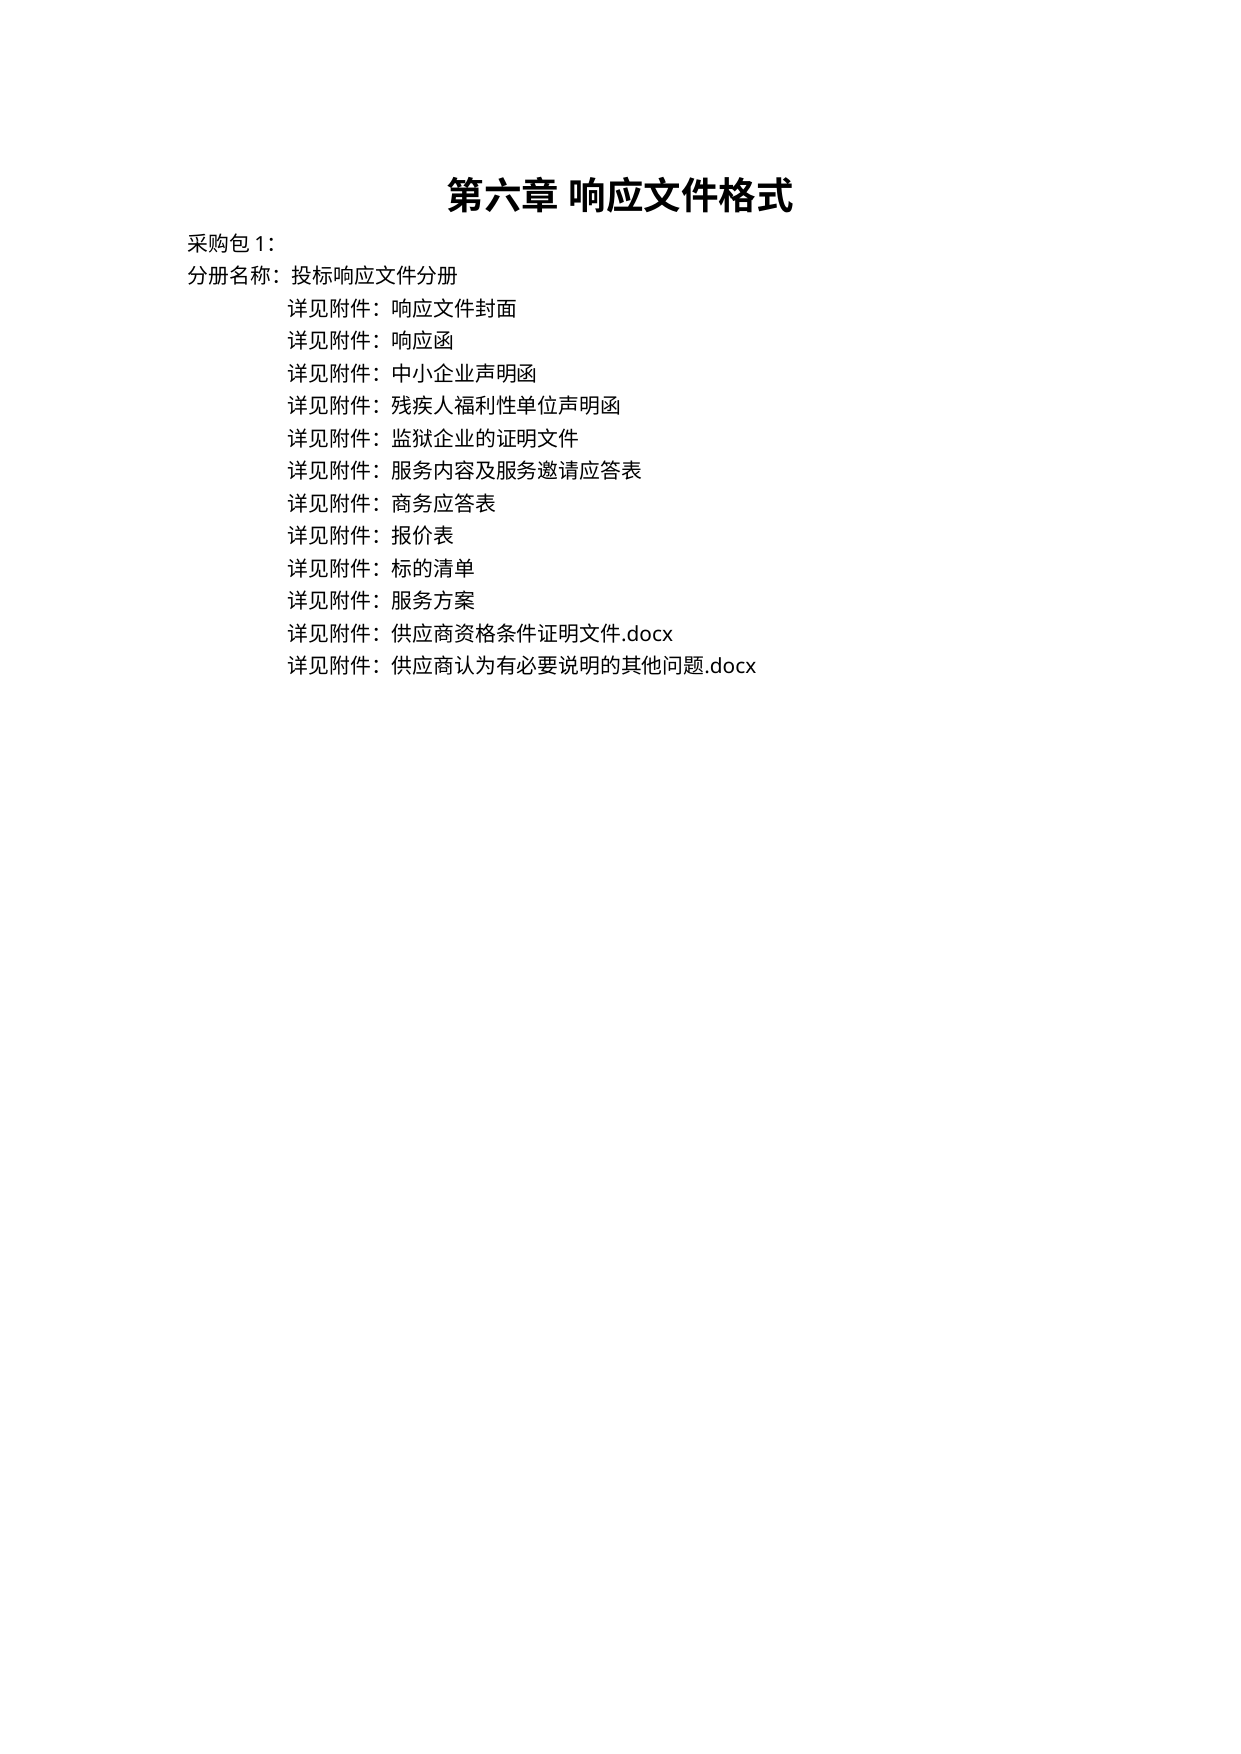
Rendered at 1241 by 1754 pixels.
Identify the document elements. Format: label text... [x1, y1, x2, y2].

text 详见附件：商务应答表 [187, 487, 1053, 519]
text 详见附件：响应函 [187, 324, 1053, 357]
text 详见附件：报价表 [187, 519, 1053, 552]
text 详见附件：响应文件封面 [187, 292, 1053, 324]
text 详见附件：标的清单 [187, 552, 1053, 584]
text 第六章 响应文件格式 [187, 162, 1053, 227]
text 采购包1： [187, 227, 1053, 259]
text 分册名称：投标响应文件分册 [187, 259, 1053, 292]
text 详见附件：残疾人福利性单位声明函 [187, 389, 1053, 422]
text 详见附件：服务方案 [187, 584, 1053, 617]
text 详见附件：服务内容及服务邀请应答表 [187, 454, 1053, 487]
text 详见附件：供应商资格条件证明文件.docx [187, 617, 1053, 649]
text 详见附件：中小企业声明函 [187, 357, 1053, 389]
text 详见附件：供应商认为有必要说明的其他问题.docx [187, 649, 1053, 682]
text 详见附件：监狱企业的证明文件 [187, 422, 1053, 454]
